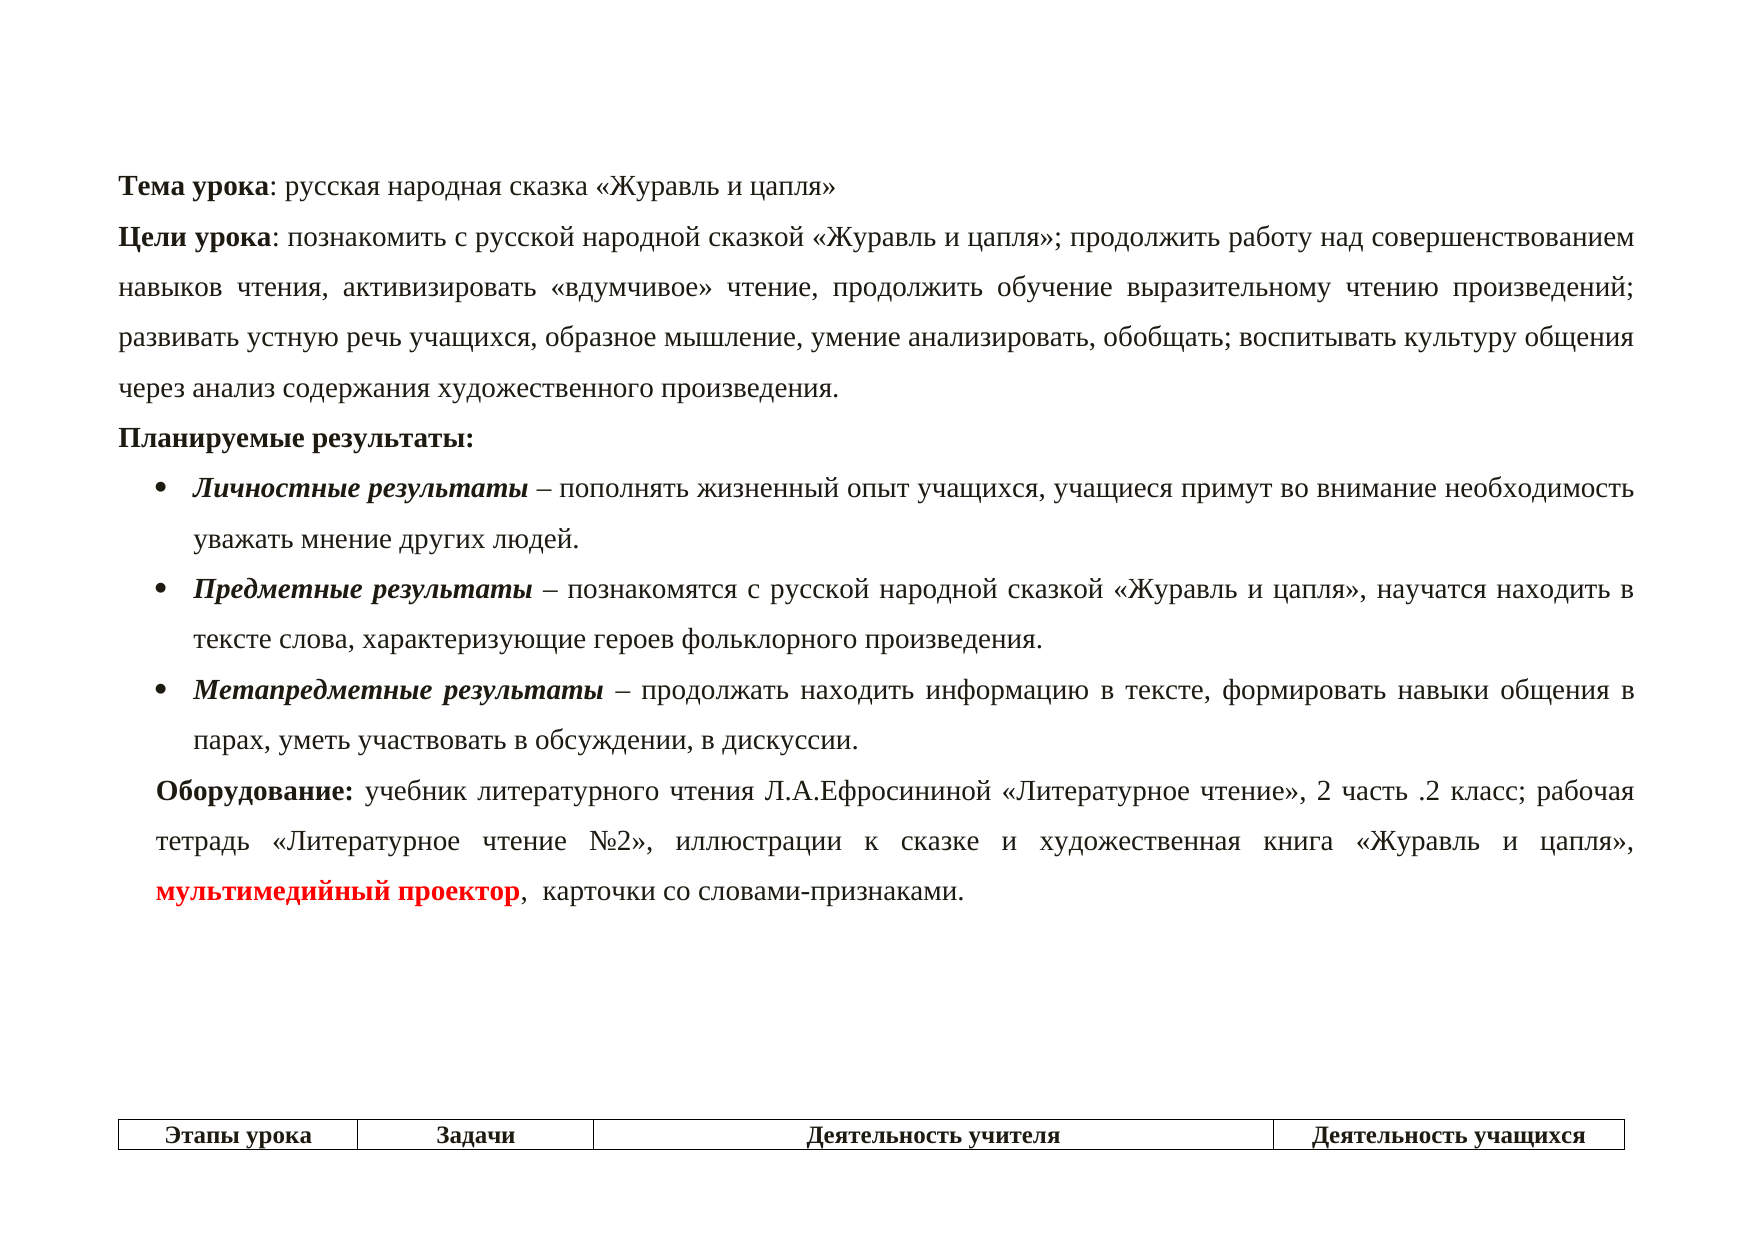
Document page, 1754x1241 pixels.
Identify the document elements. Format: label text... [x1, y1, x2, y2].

list Личностные результаты – пополнять жизненный опыт учащихся, учащиеся примут во внимание необходимость уважать мнение других людей. [156, 470, 1636, 554]
list Предметные результаты – познакомятся с русской народной сказкой «Журавль и цапля», научатся находить в тексте слова, характеризующие героев фольклорного произведения. [156, 571, 1636, 655]
text Тема урока: русская народная сказка «Журавль и цапля» [118, 168, 1636, 202]
list Метапредметные результаты – продолжать находить информацию в тексте, формировать навыки общения в парах, уметь участвовать в обсуждении, в дискуссии. [156, 672, 1636, 756]
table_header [594, 1120, 1273, 1149]
table_header Этапы урока [119, 1120, 357, 1149]
text Планируемые результаты: [118, 420, 1636, 454]
text Цели урока: познакомить с русской народной сказкой «Журавль и цапля»; продолжить работу над совершенствованием навыков чтения, активизировать «вдумчивое» чтение, продолжить обучение выразительному чтению произведений; развивать устную речь учащихся, образное мышление, умение анализировать, обобщать; воспитывать культуру общения через анализ содержания художественного произведения. [118, 219, 1636, 403]
text Оборудование: учебник литературного чтения Л.А.Ефросининой «Литературное чтение», 2 часть .2 класс; рабочая тетрадь «Литературное чтение №2», иллюстрации к сказке и художественная книга «Журавль и цапля», мультимедийный проектор, карточки со словами-признаками. [156, 773, 1636, 907]
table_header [1274, 1120, 1624, 1149]
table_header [358, 1120, 593, 1149]
